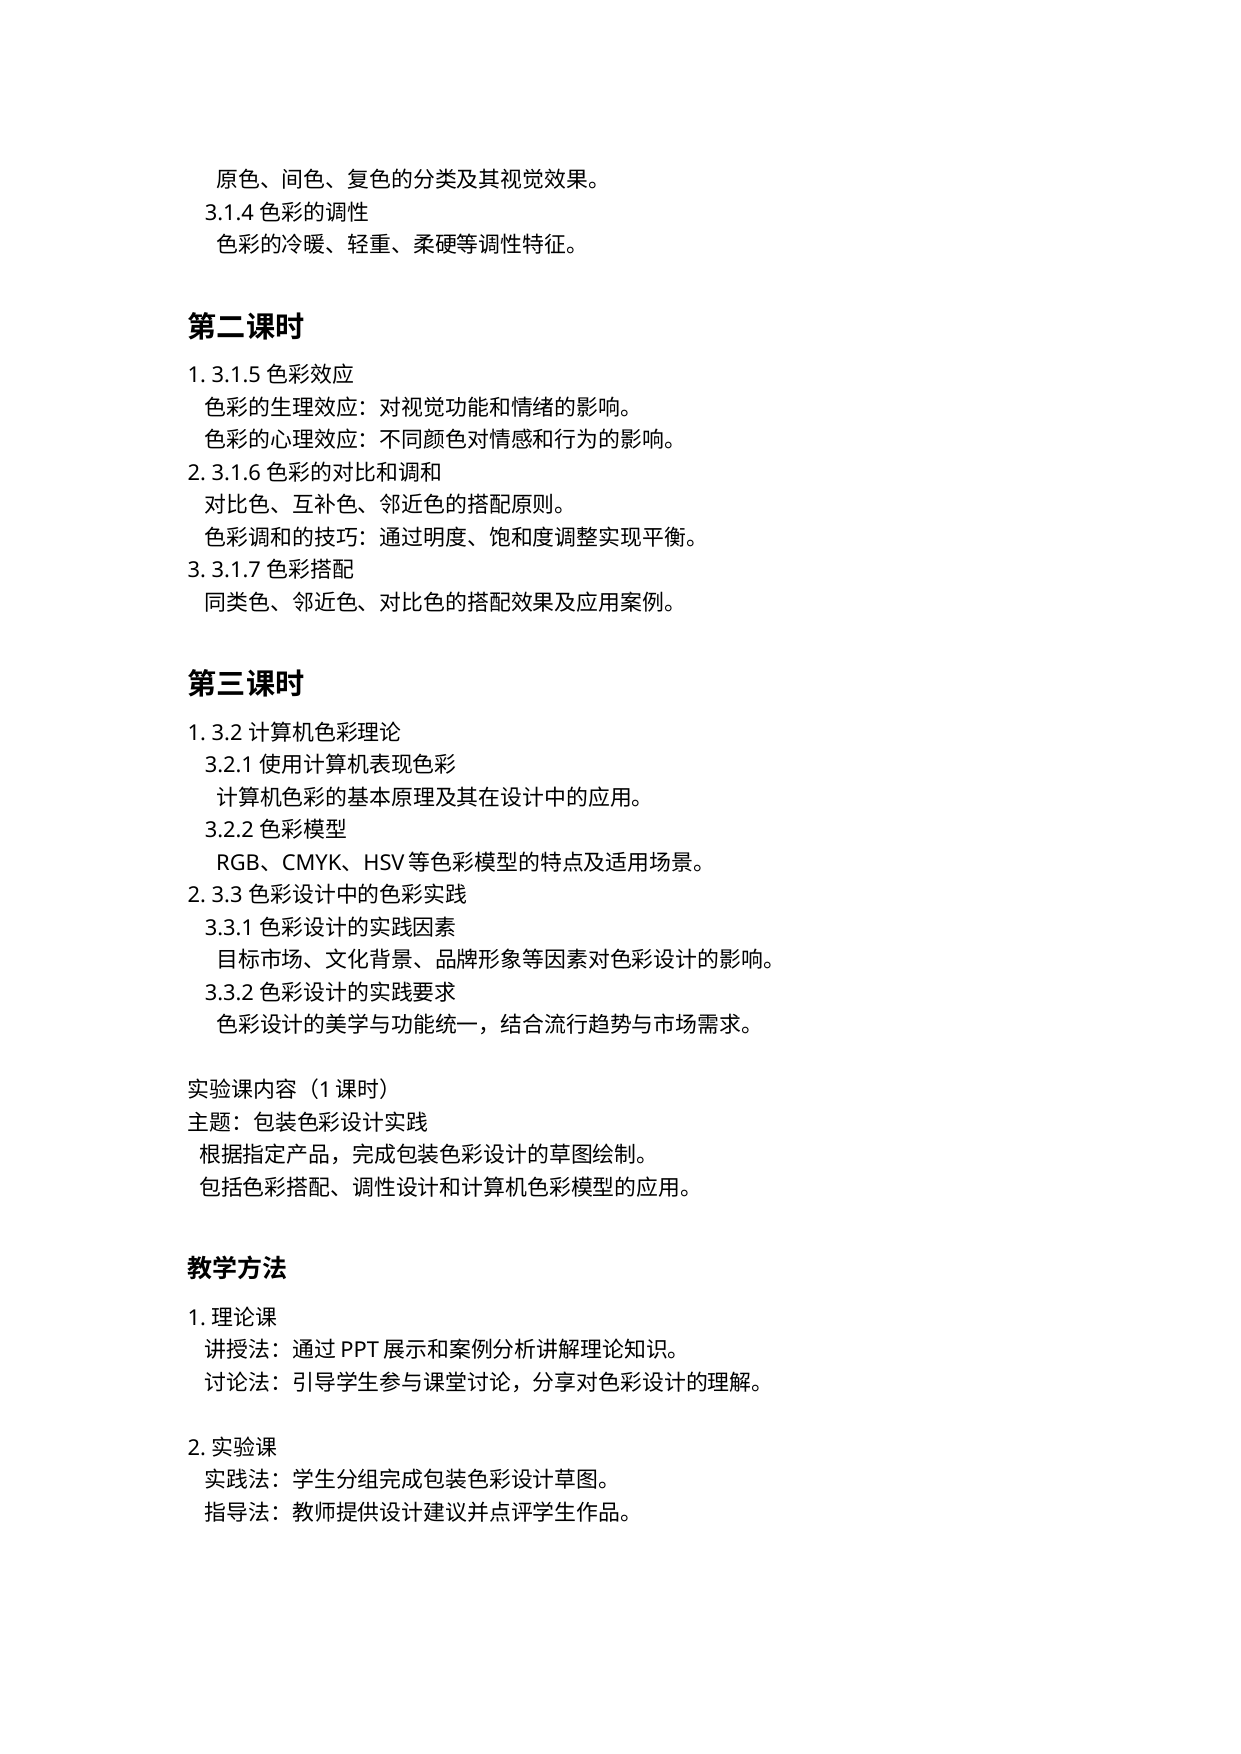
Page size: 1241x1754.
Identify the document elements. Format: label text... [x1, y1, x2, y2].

text 目标市场、文化背景、品牌形象等因素对色彩设计的影响。 [187, 942, 1053, 974]
text 3.3.1 色彩设计的实践因素 [187, 909, 1053, 942]
text 第三课时 [187, 649, 1053, 714]
text 原色、间色、复色的分类及其视觉效果。 [187, 162, 1053, 194]
text 计算机色彩的基本原理及其在设计中的应用。 [187, 779, 1053, 812]
text 指导法：教师提供设计建议并点评学生作品。 [187, 1494, 1053, 1527]
text 3.3.2 色彩设计的实践要求 [187, 974, 1053, 1007]
text 根据指定产品，完成包装色彩设计的草图绘制。 [187, 1137, 1053, 1169]
text 讲授法：通过PPT展示和案例分析讲解理论知识。 [187, 1332, 1053, 1364]
text RGB、CMYK、HSV等色彩模型的特点及适用场景。 [187, 844, 1053, 877]
text 主题：包装色彩设计实践 [187, 1104, 1053, 1137]
text 第二课时 [187, 292, 1053, 357]
text 色彩的冷暖、轻重、柔硬等调性特征。 [187, 227, 1053, 259]
text 1. 3.2 计算机色彩理论 [187, 714, 1053, 747]
text 色彩的生理效应：对视觉功能和情绪的影响。 [187, 389, 1053, 422]
text 3. 3.1.7 色彩搭配 [187, 552, 1053, 584]
text 1. 3.1.5 色彩效应 [187, 357, 1053, 389]
text 1. 理论课 [187, 1299, 1053, 1332]
text 3.1.4 色彩的调性 [187, 194, 1053, 227]
text 3.2.1 使用计算机表现色彩 [187, 747, 1053, 779]
text 实践法：学生分组完成包装色彩设计草图。 [187, 1462, 1053, 1494]
text 包括色彩搭配、调性设计和计算机色彩模型的应用。 [187, 1169, 1053, 1202]
text 教学方法 [187, 1234, 1053, 1299]
text 对比色、互补色、邻近色的搭配原则。 [187, 487, 1053, 519]
text 实验课内容（1课时） [187, 1072, 1053, 1104]
text 3.2.2 色彩模型 [187, 812, 1053, 844]
text 讨论法：引导学生参与课堂讨论，分享对色彩设计的理解。 [187, 1364, 1053, 1397]
text 色彩调和的技巧：通过明度、饱和度调整实现平衡。 [187, 519, 1053, 552]
text 2. 实验课 [187, 1429, 1053, 1462]
text 色彩的心理效应：不同颜色对情感和行为的影响。 [187, 422, 1053, 454]
text 同类色、邻近色、对比色的搭配效果及应用案例。 [187, 584, 1053, 617]
text 2. 3.1.6 色彩的对比和调和 [187, 454, 1053, 487]
text 2. 3.3 色彩设计中的色彩实践 [187, 877, 1053, 909]
text 色彩设计的美学与功能统一，结合流行趋势与市场需求。 [187, 1007, 1053, 1039]
